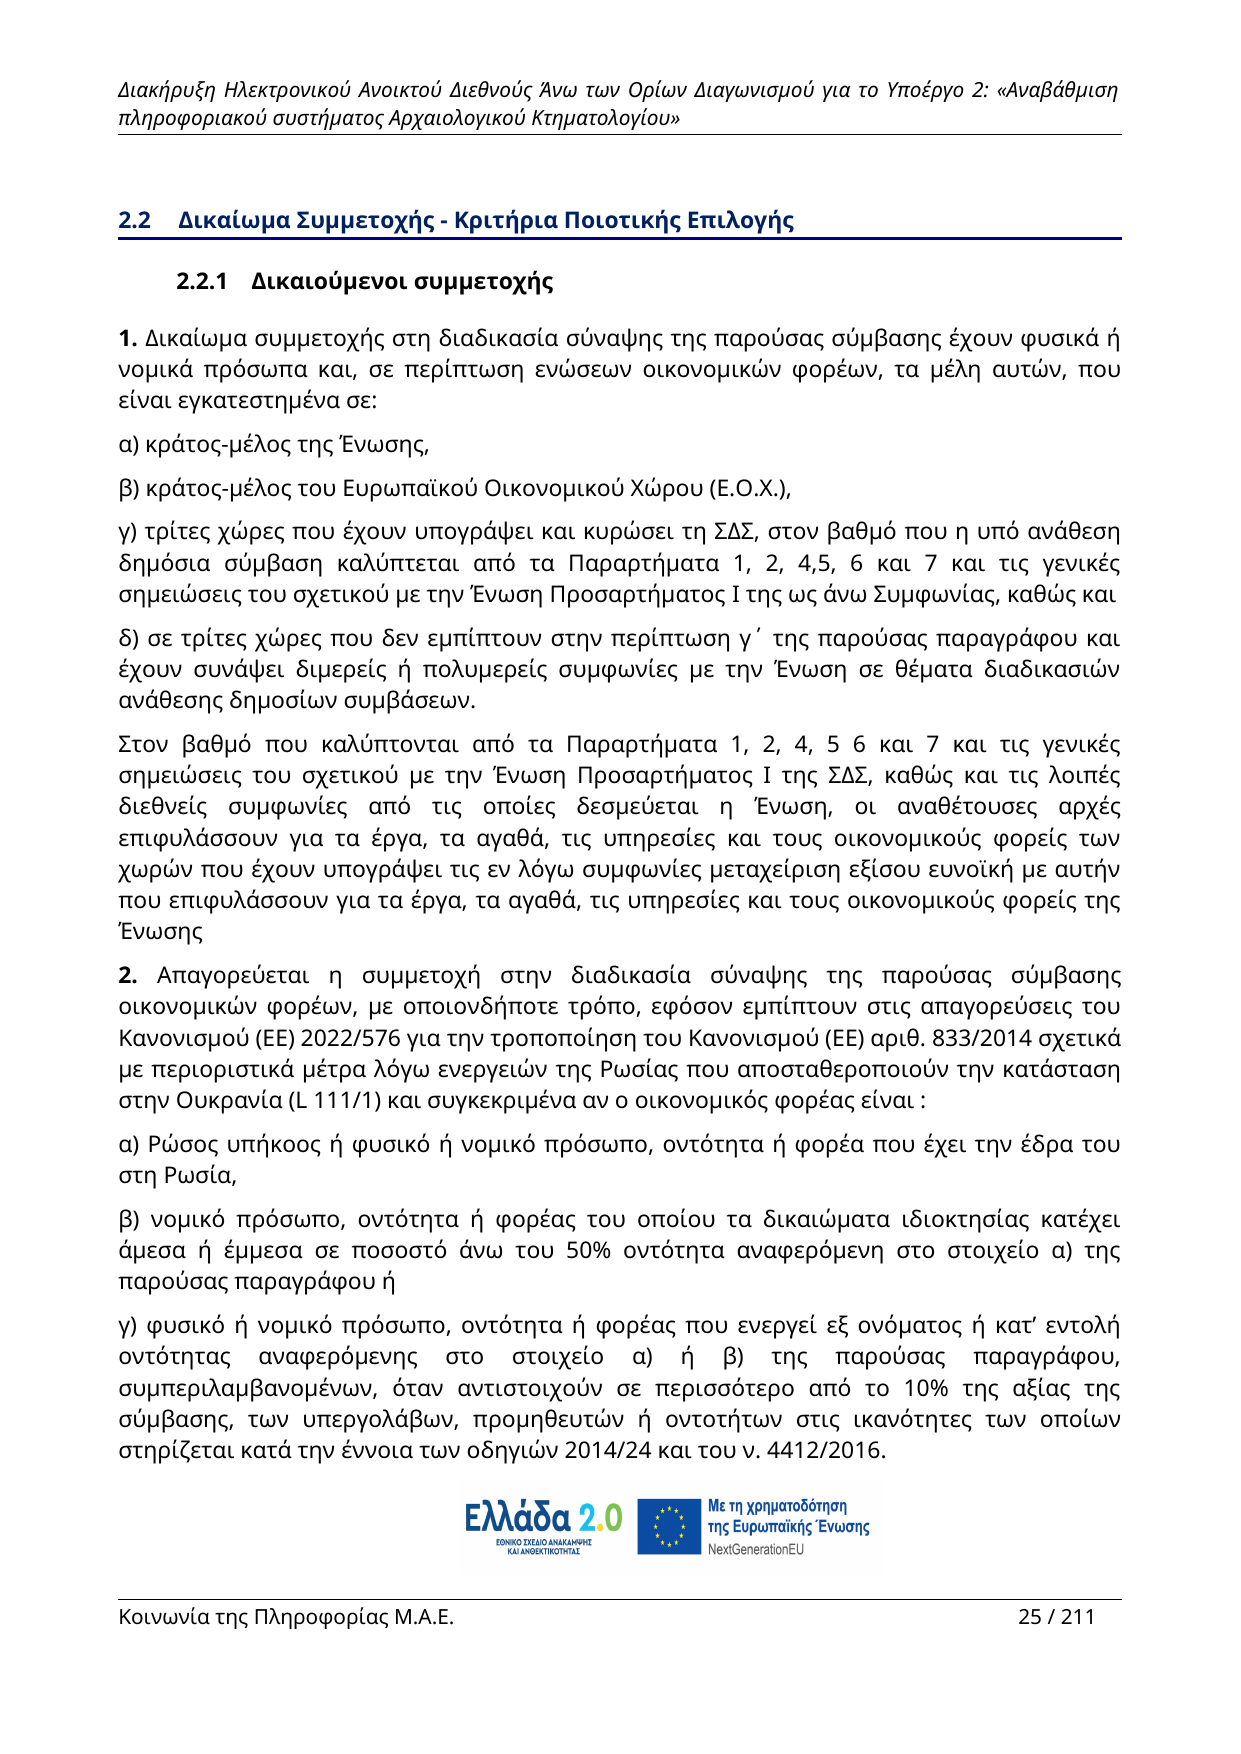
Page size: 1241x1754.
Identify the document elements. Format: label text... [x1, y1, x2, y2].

text 2. Απαγορεύεται η συμμετοχή στην διαδικασία σύναψης της παρούσας σύμβασης οικονομικών φορέων, με οποιονδήποτε τρόπο, εφόσον εμπίπτουν στις απαγορεύσεις του Κανονισμού (ΕΕ) 2022/576 για την τροποποίηση του Κανονισμού (ΕΕ) αριθ. 833/2014 σχετικά με περιοριστικά μέτρα λόγω ενεργειών της Ρωσίας που αποσταθεροποιούν την κατάσταση στην Ουκρανία (L 111/1) και συγκεκριμένα αν ο οικονομικός φορέας είναι : [118, 959, 1122, 1115]
text α) Ρώσος υπήκοος ή φυσικό ή νομικό πρόσωπο, οντότητα ή φορέα που έχει την έδρα του στη Ρωσία, [118, 1128, 1122, 1190]
text δ) σε τρίτες χώρες που δεν εμπίπτουν στην περίπτωση γ΄ της παρούσας παραγράφου και έχουν συνάψει διμερείς ή πολυμερείς συμφωνίες με την Ένωση σε θέματα διαδικασιών ανάθεσης δημοσίων συμβάσεων. [118, 621, 1122, 715]
text γ) φυσικό ή νομικό πρόσωπο, οντότητα ή φορέας που ενεργεί εξ ονόματος ή κατ’ εντολή οντότητας αναφερόμενης στο στοιχείο α) ή β) της παρούσας παραγράφου, συμπεριλαμβανομένων, όταν αντιστοιχούν σε περισσότερο από το 10% της αξίας της σύμβασης, των υπεργολάβων, προμηθευτών ή οντοτήτων στις ικανότητες των οποίων στηρίζεται κατά την έννοια των οδηγιών 2014/24 και του ν. 4412/2016. [118, 1309, 1122, 1465]
text β) κράτος-μέλος του Ευρωπαϊκού Οικονομικού Χώρου (Ε.Ο.Χ.), [118, 471, 1122, 503]
subtitle Δικαίωμα Συμμετοχής - Κριτήρια Ποιοτικής Επιλογής [118, 204, 1122, 237]
subtitle Δικαιούμενοι συμμετοχής [176, 265, 1122, 296]
picture [457, 1479, 885, 1575]
text 1. Δικαίωμα συμμετοχής στη διαδικασία σύναψης της παρούσας σύμβασης έχουν φυσικά ή νομικά πρόσωπα και, σε περίπτωση ενώσεων οικονομικών φορέων, τα μέλη αυτών, που είναι εγκατεστημένα σε: [118, 321, 1122, 415]
text γ) τρίτες χώρες που έχουν υπογράψει και κυρώσει τη ΣΔΣ, στον βαθμό που η υπό ανάθεση δημόσια σύμβαση καλύπτεται από τα Παραρτήματα 1, 2, 4,5, 6 και 7 και τις γενικές σημειώσεις του σχετικού με την Ένωση Προσαρτήματος I της ως άνω Συμφωνίας, καθώς και [118, 515, 1122, 609]
text α) κράτος-μέλος της Ένωσης, [118, 428, 1122, 459]
text Στον βαθμό που καλύπτονται από τα Παραρτήματα 1, 2, 4, 5 6 και 7 και τις γενικές σημειώσεις του σχετικού με την Ένωση Προσαρτήματος I της ΣΔΣ, καθώς και τις λοιπές διεθνείς συμφωνίες από τις οποίες δεσμεύεται η Ένωση, οι αναθέτουσες αρχές επιφυλάσσουν για τα έργα, τα αγαθά, τις υπηρεσίες και τους οικονομικούς φορείς των χωρών που έχουν υπογράψει τις εν λόγω συμφωνίες μεταχείριση εξίσου ευνοϊκή με αυτήν που επιφυλάσσουν για τα έργα, τα αγαθά, τις υπηρεσίες και τους οικονομικούς φορείς της Ένωσης [118, 728, 1122, 946]
text β) νομικό πρόσωπο, οντότητα ή φορέας του οποίου τα δικαιώματα ιδιοκτησίας κατέχει άμεσα ή έμμεσα σε ποσοστό άνω του 50% οντότητα αναφερόμενη στο στοιχείο α) της παρούσας παραγράφου ή [118, 1203, 1122, 1296]
